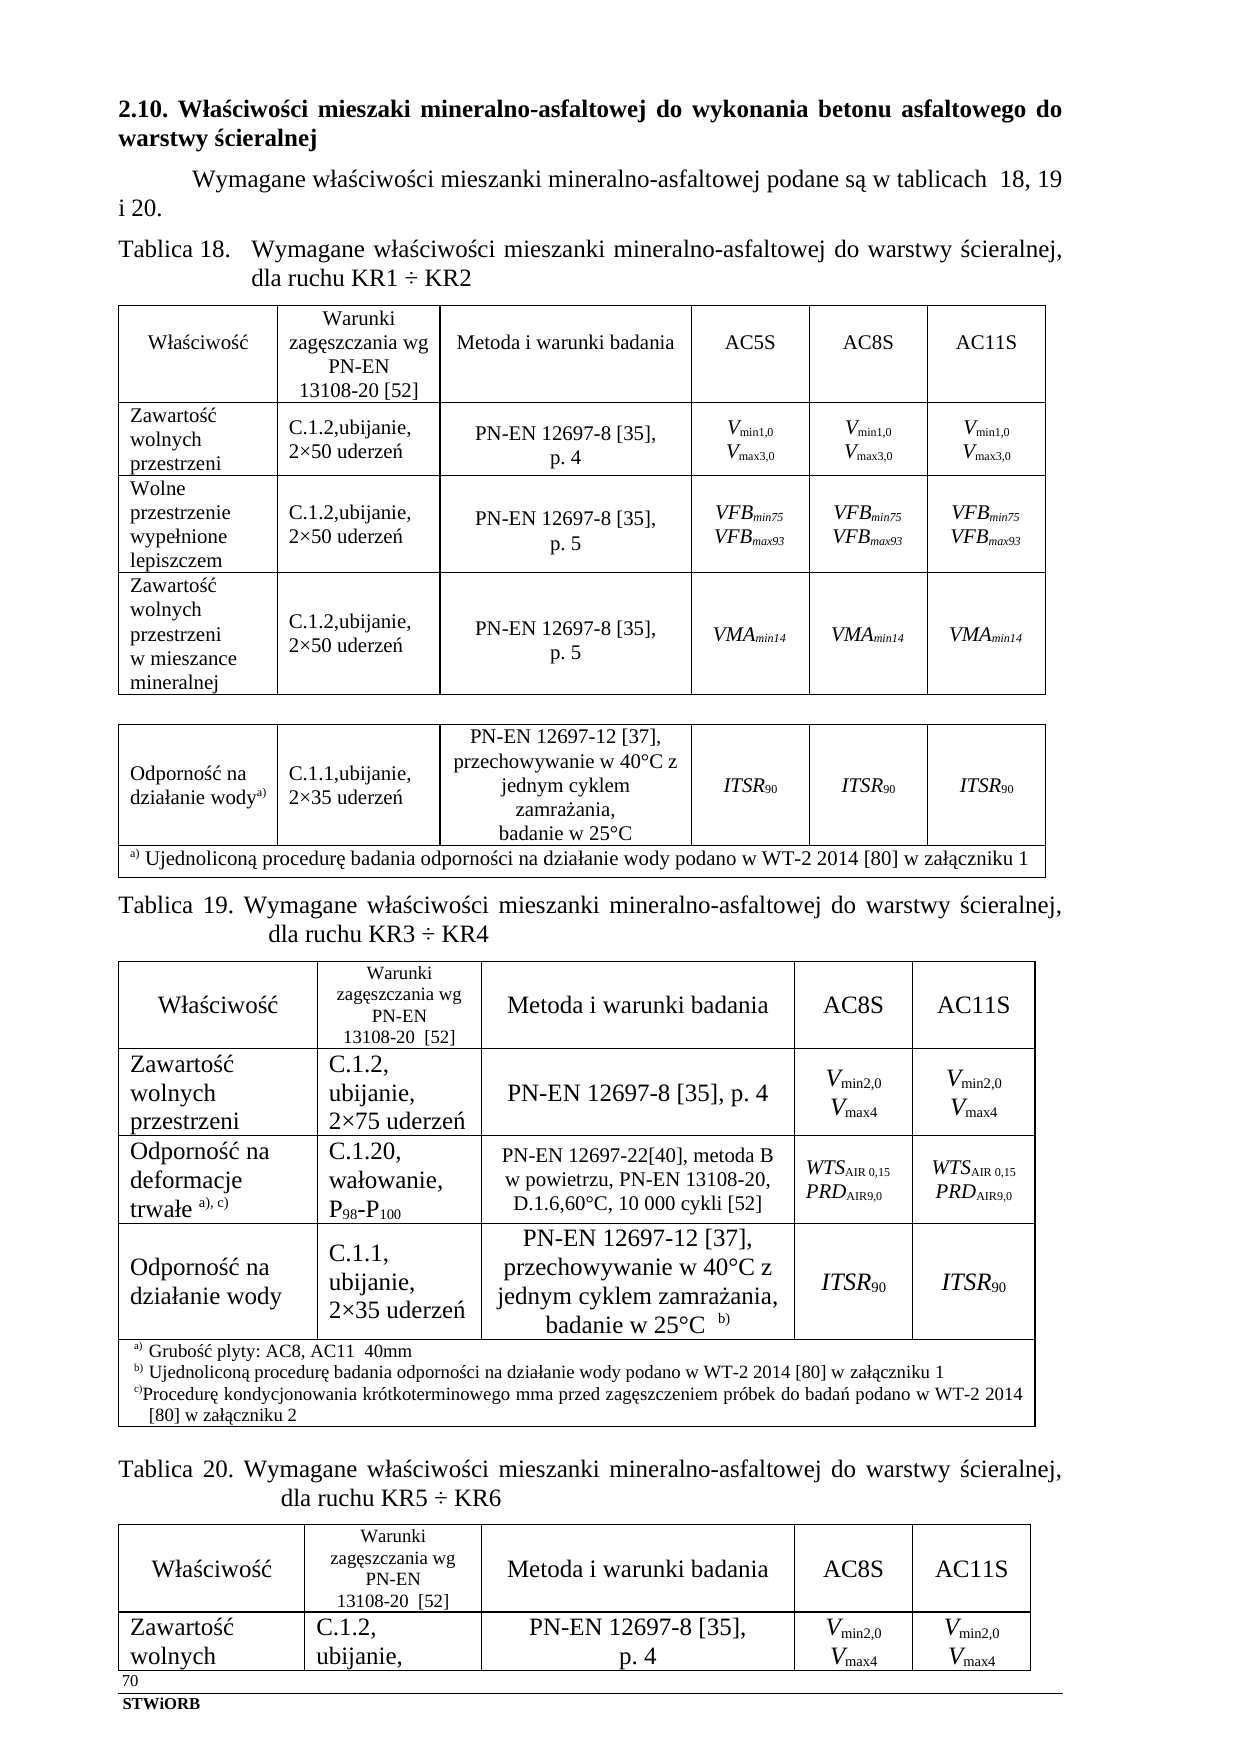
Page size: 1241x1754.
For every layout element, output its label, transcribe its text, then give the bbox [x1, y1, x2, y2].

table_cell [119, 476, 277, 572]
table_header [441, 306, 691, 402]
text Tablica 20. Wymagane właściwości mieszanki mineralno-asfaltowej do warstwy ścieralnej, dla ruchu KR5 ÷ KR6 [118, 1454, 1063, 1512]
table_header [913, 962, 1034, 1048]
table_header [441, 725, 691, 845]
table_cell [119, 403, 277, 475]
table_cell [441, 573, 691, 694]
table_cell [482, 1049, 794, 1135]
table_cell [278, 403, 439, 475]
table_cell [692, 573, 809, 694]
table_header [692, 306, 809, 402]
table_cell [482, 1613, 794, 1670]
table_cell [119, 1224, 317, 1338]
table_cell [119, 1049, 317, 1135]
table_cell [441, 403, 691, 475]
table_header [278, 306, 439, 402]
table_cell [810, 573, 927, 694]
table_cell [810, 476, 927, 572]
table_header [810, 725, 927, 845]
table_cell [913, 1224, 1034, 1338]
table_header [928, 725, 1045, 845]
text Tablica 19. Wymagane właściwości mieszanki mineralno-asfaltowej do warstwy ścieralnej, dla ruchu KR3 ÷ KR4 [118, 891, 1063, 948]
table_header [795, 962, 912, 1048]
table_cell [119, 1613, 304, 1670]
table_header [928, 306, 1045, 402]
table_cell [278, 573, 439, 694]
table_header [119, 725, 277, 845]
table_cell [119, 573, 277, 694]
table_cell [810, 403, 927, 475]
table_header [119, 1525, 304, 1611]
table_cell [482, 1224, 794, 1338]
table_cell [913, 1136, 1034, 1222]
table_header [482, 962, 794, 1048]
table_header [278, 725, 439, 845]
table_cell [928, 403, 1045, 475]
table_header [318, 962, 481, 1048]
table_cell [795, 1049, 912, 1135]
text Tablica 18. Wymagane właściwości mieszanki mineralno-asfaltowej do warstwy ścieralnej, dla ruchu KR1 ÷ KR2 [118, 234, 1063, 292]
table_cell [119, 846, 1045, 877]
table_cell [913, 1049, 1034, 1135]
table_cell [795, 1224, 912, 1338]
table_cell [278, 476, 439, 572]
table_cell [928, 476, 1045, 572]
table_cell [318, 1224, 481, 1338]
text Wymagane właściwości mieszanki mineralno-asfaltowej podane są w tablicach 18, 19 i 20. [118, 164, 1063, 222]
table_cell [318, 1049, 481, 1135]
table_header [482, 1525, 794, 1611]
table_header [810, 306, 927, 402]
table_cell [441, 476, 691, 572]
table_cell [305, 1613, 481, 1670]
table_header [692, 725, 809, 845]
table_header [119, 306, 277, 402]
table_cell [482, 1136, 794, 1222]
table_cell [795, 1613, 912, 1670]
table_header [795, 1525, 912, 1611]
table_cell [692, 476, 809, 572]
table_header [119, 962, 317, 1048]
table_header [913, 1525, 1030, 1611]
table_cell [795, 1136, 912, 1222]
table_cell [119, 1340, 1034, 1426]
text 2.10. Właściwości mieszaki mineralno-asfaltowej do wykonania betonu asfaltowego do warstwy ścieralnej [118, 94, 1063, 152]
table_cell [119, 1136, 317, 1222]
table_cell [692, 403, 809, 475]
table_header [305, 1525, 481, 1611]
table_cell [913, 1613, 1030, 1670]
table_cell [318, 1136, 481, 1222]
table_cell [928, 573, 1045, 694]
